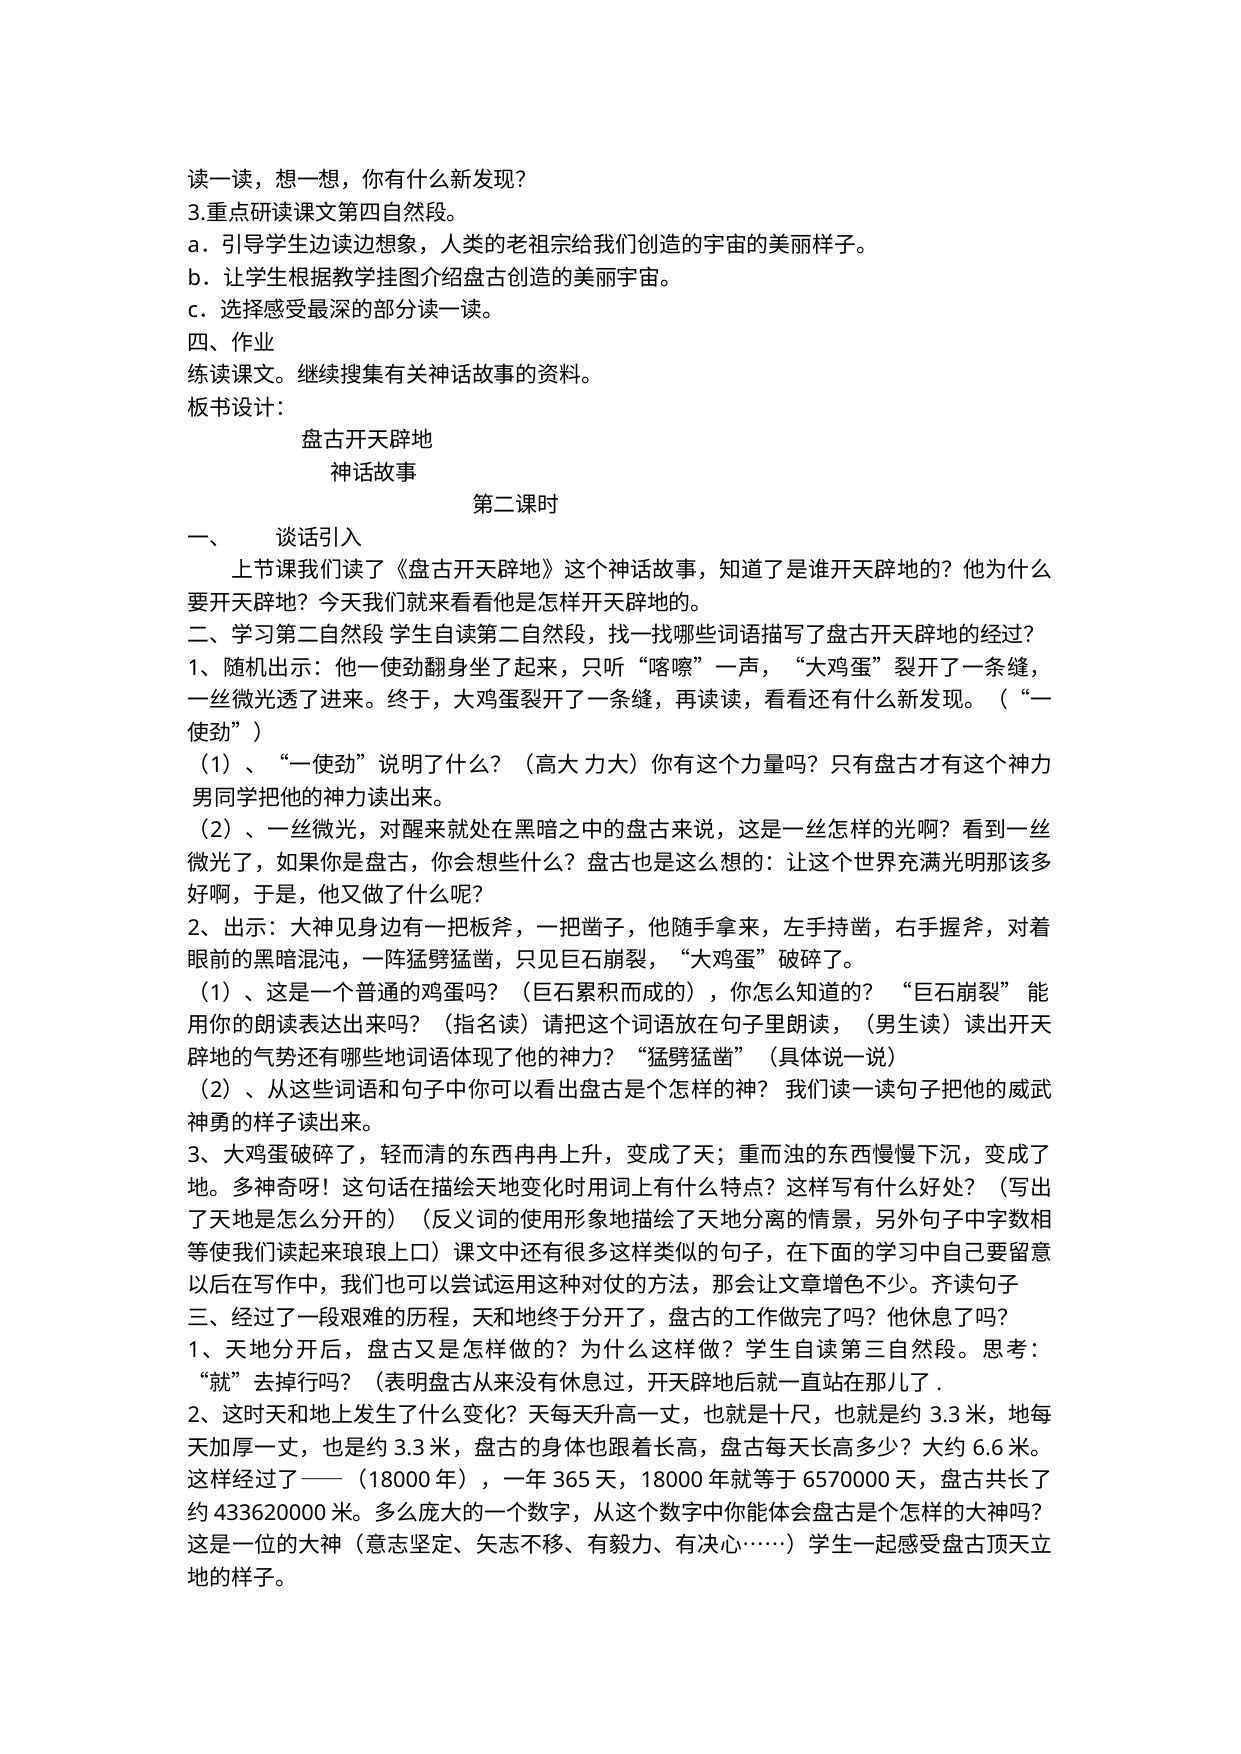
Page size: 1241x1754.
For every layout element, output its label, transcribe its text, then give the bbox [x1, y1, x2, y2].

text 练读课文。继续搜集有关神话故事的资料。 [187, 357, 1053, 389]
text a．引导学生边读边想象，人类的老祖宗给我们创造的宇宙的美丽样子。 b．让学生根据教学挂图介绍盘古创造的美丽宇宙。 c．选择感受最深的部分读一读。 [187, 227, 1053, 324]
text （1）、这是一个普通的鸡蛋吗？（巨石累积而成的），你怎么知道的？ “巨石崩裂” 能用你的朗读表达出来吗？（指名读）请把这个词语放在句子里朗读，（男生读）读出开天辟地的气势还有哪些地词语体现了他的神力？“猛劈猛凿”（具体说一说） （2）、从这些词语和句子中你可以看出盘古是个怎样的神？ 我们读一读句子把他的威武神勇的样子读出来。 [187, 974, 1053, 1137]
text 四、作业 [187, 324, 1053, 357]
text 读一读，想一想，你有什么新发现？ 3.重点研读课文第四自然段。 [187, 162, 1053, 227]
text 板书设计： [187, 389, 1053, 422]
text 神话故事 [187, 454, 1053, 487]
list 谈话引入 [187, 519, 1053, 552]
text 盘古开天辟地 [187, 422, 1053, 454]
text 上节课我们读了《盘古开天辟地》这个神话故事，知道了是谁开天辟地的？他为什么要开天辟地？今天我们就来看看他是怎样开天辟地的。 二、学习第二自然段 学生自读第二自然段，找一找哪些词语描写了盘古开天辟地的经过？ 1、随机出示：他一使劲翻身坐了起来，只听“喀嚓”一声，“大鸡蛋”裂开了一条缝，一丝微光透了进来。终于，大鸡蛋裂开了一条缝，再读读，看看还有什么新发现。（“一使劲”） （1）、“一使劲”说明了什么？（高大 力大）你有这个力量吗？只有盘古才有这个神力。 男同学把他的神力读出来。 （2）、一丝微光，对醒来就处在黑暗之中的盘古来说，这是一丝怎样的光啊？看到一丝微光了，如果你是盘古，你会想些什么？盘古也是这么想的：让这个世界充满光明那该多好啊，于是，他又做了什么呢？ 2、出示：大神见身边有一把板斧，一把凿子，他随手拿来，左手持凿，右手握斧，对着眼前的黑暗混沌，一阵猛劈猛凿，只见巨石崩裂，“大鸡蛋”破碎了。 [187, 552, 1053, 974]
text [187, 1137, 1053, 1592]
text 第二课时 [187, 487, 1053, 519]
